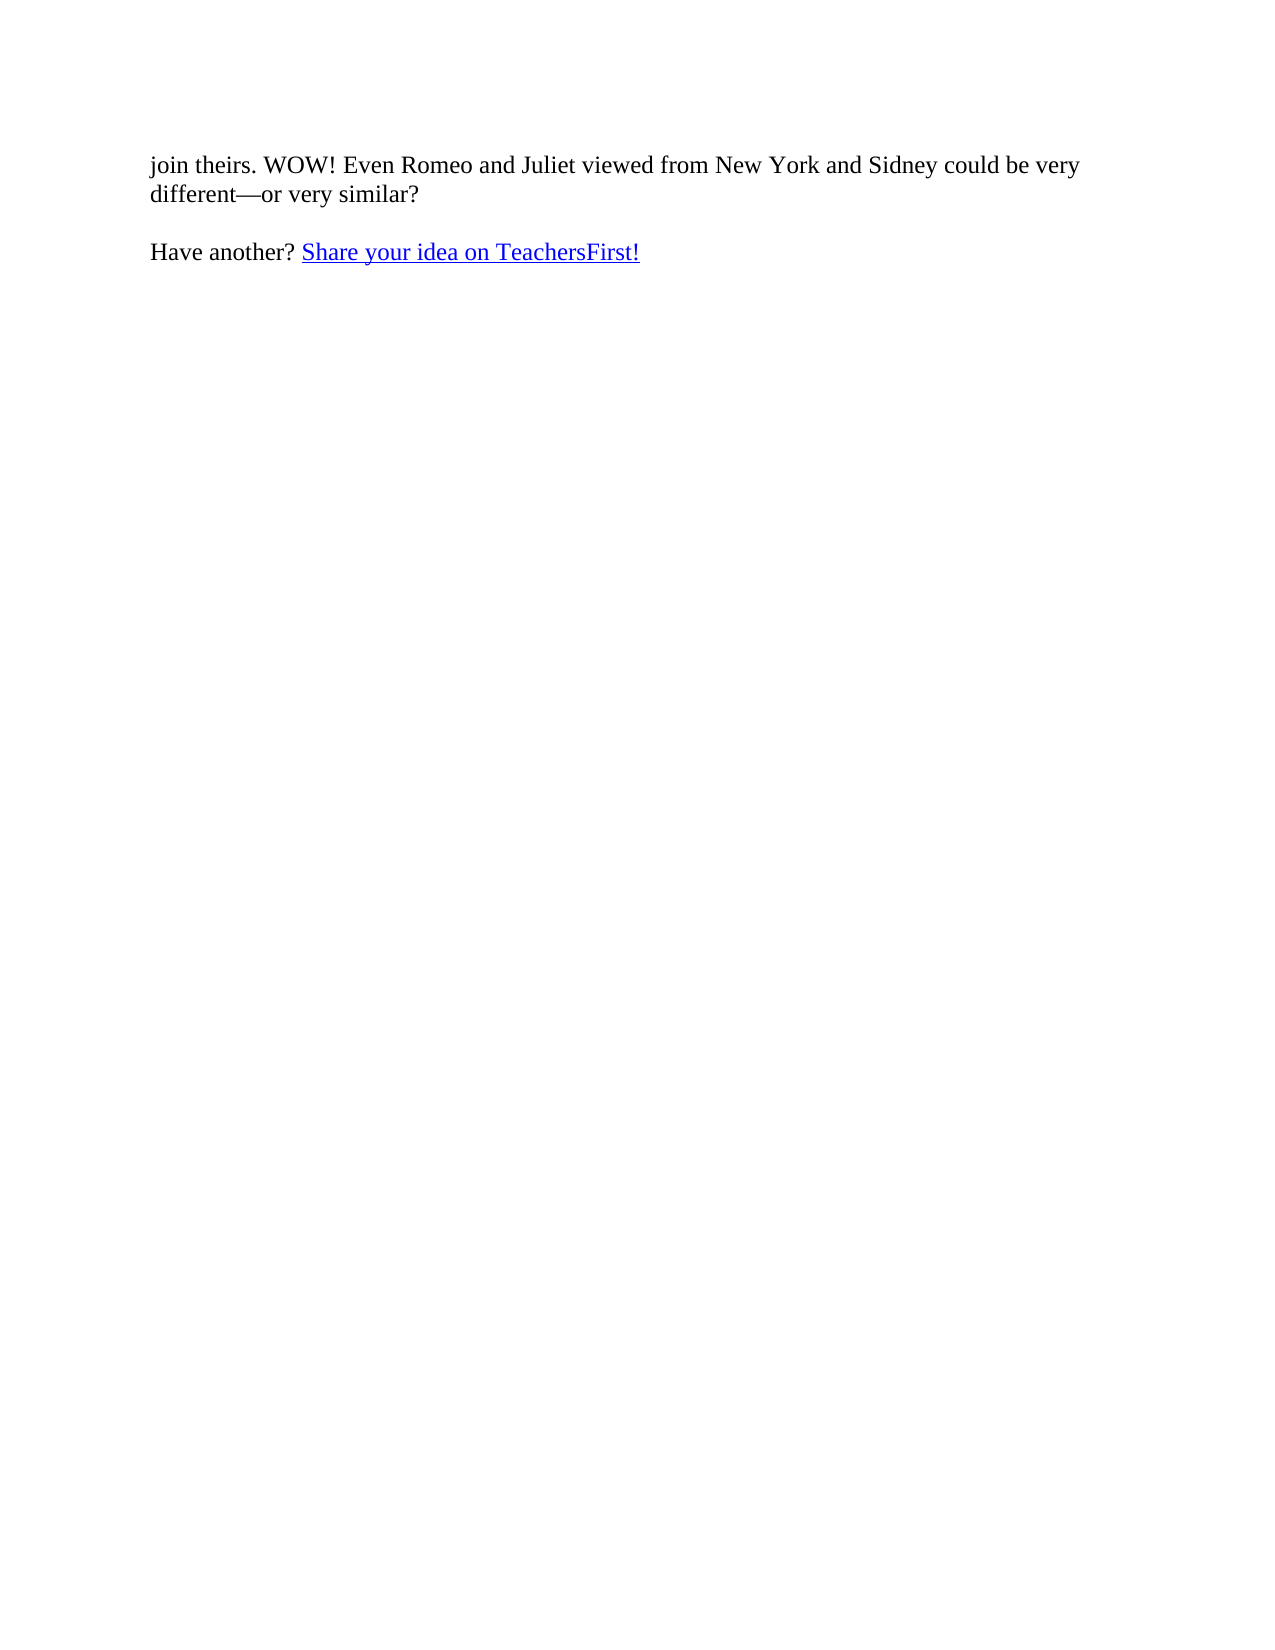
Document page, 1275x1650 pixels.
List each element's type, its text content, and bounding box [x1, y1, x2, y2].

text Have another? Share your idea on TeachersFirst! [150, 237, 1125, 265]
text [150, 150, 1125, 207]
